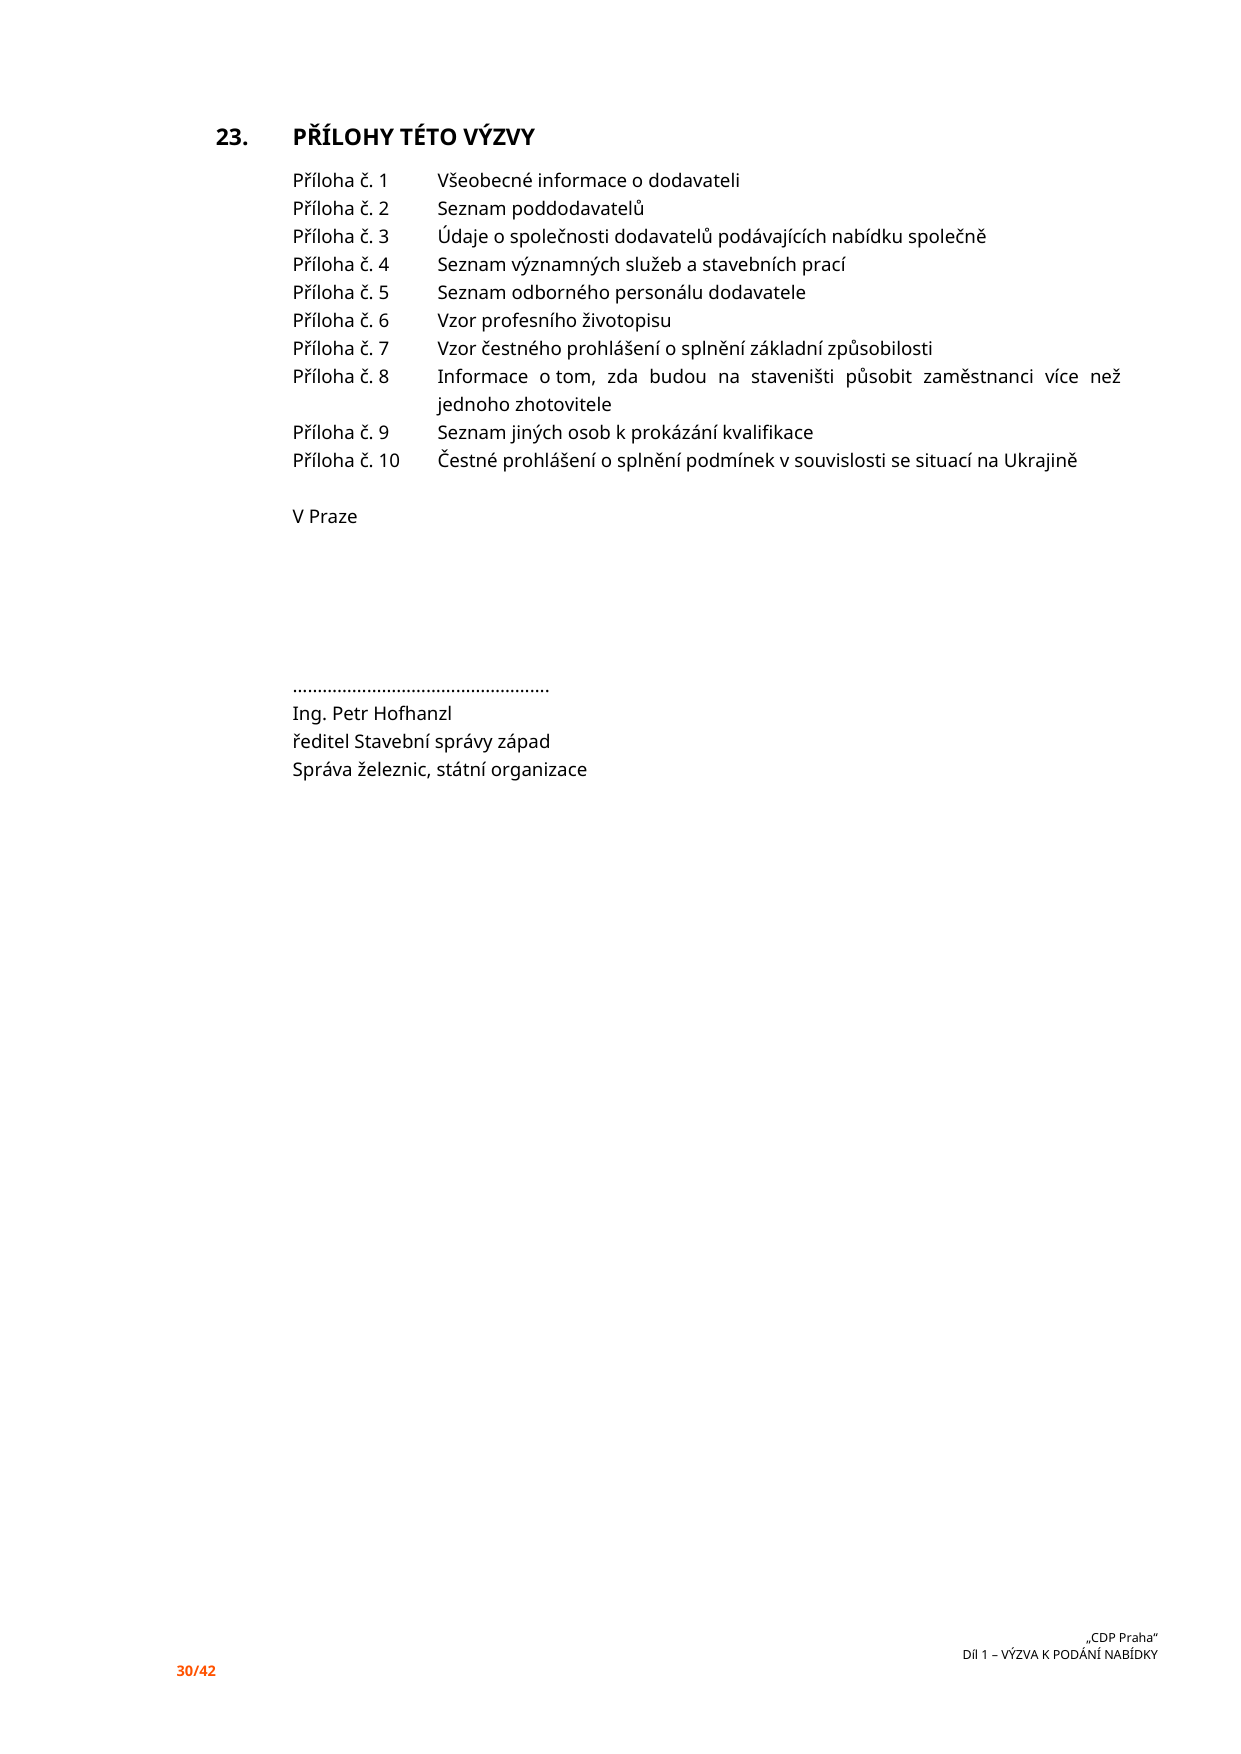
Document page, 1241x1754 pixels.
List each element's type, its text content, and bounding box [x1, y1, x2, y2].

text Příloha č. 8 Informace o tom, zda budou na staveništi působit zaměstnanci více než jednoho zhotovitele [292, 364, 1122, 417]
text V Praze [292, 504, 1122, 529]
text Příloha č. 1 Všeobecné informace o dodavateli [292, 167, 1122, 193]
text Příloha č. 5 Seznam odborného personálu dodavatele [292, 279, 1122, 305]
text ředitel Stavební správy západ [292, 728, 1122, 753]
text Příloha č. 3 Údaje o společnosti dodavatelů podávajících nabídku společně [292, 223, 1122, 249]
text PŘÍLOHY TÉTO VÝZVY [216, 121, 1122, 152]
text Správa železnic, státní organizace [292, 756, 1122, 781]
text ……………………………………………. [292, 672, 1122, 697]
text Ing. Petr Hofhanzl [292, 700, 1122, 725]
text Příloha č. 6 Vzor profesního životopisu [292, 308, 1122, 333]
text Příloha č. 4 Seznam významných služeb a stavebních prací [292, 252, 1122, 277]
text Příloha č. 7 Vzor čestného prohlášení o splnění základní způsobilosti [292, 336, 1122, 361]
text Příloha č. 2 Seznam poddodavatelů [292, 196, 1122, 221]
text Příloha č. 10 Čestné prohlášení o splnění podmínek v souvislosti se situací na Ukrajině [292, 448, 1122, 473]
text Příloha č. 9 Seznam jiných osob k prokázání kvalifikace [292, 420, 1122, 445]
